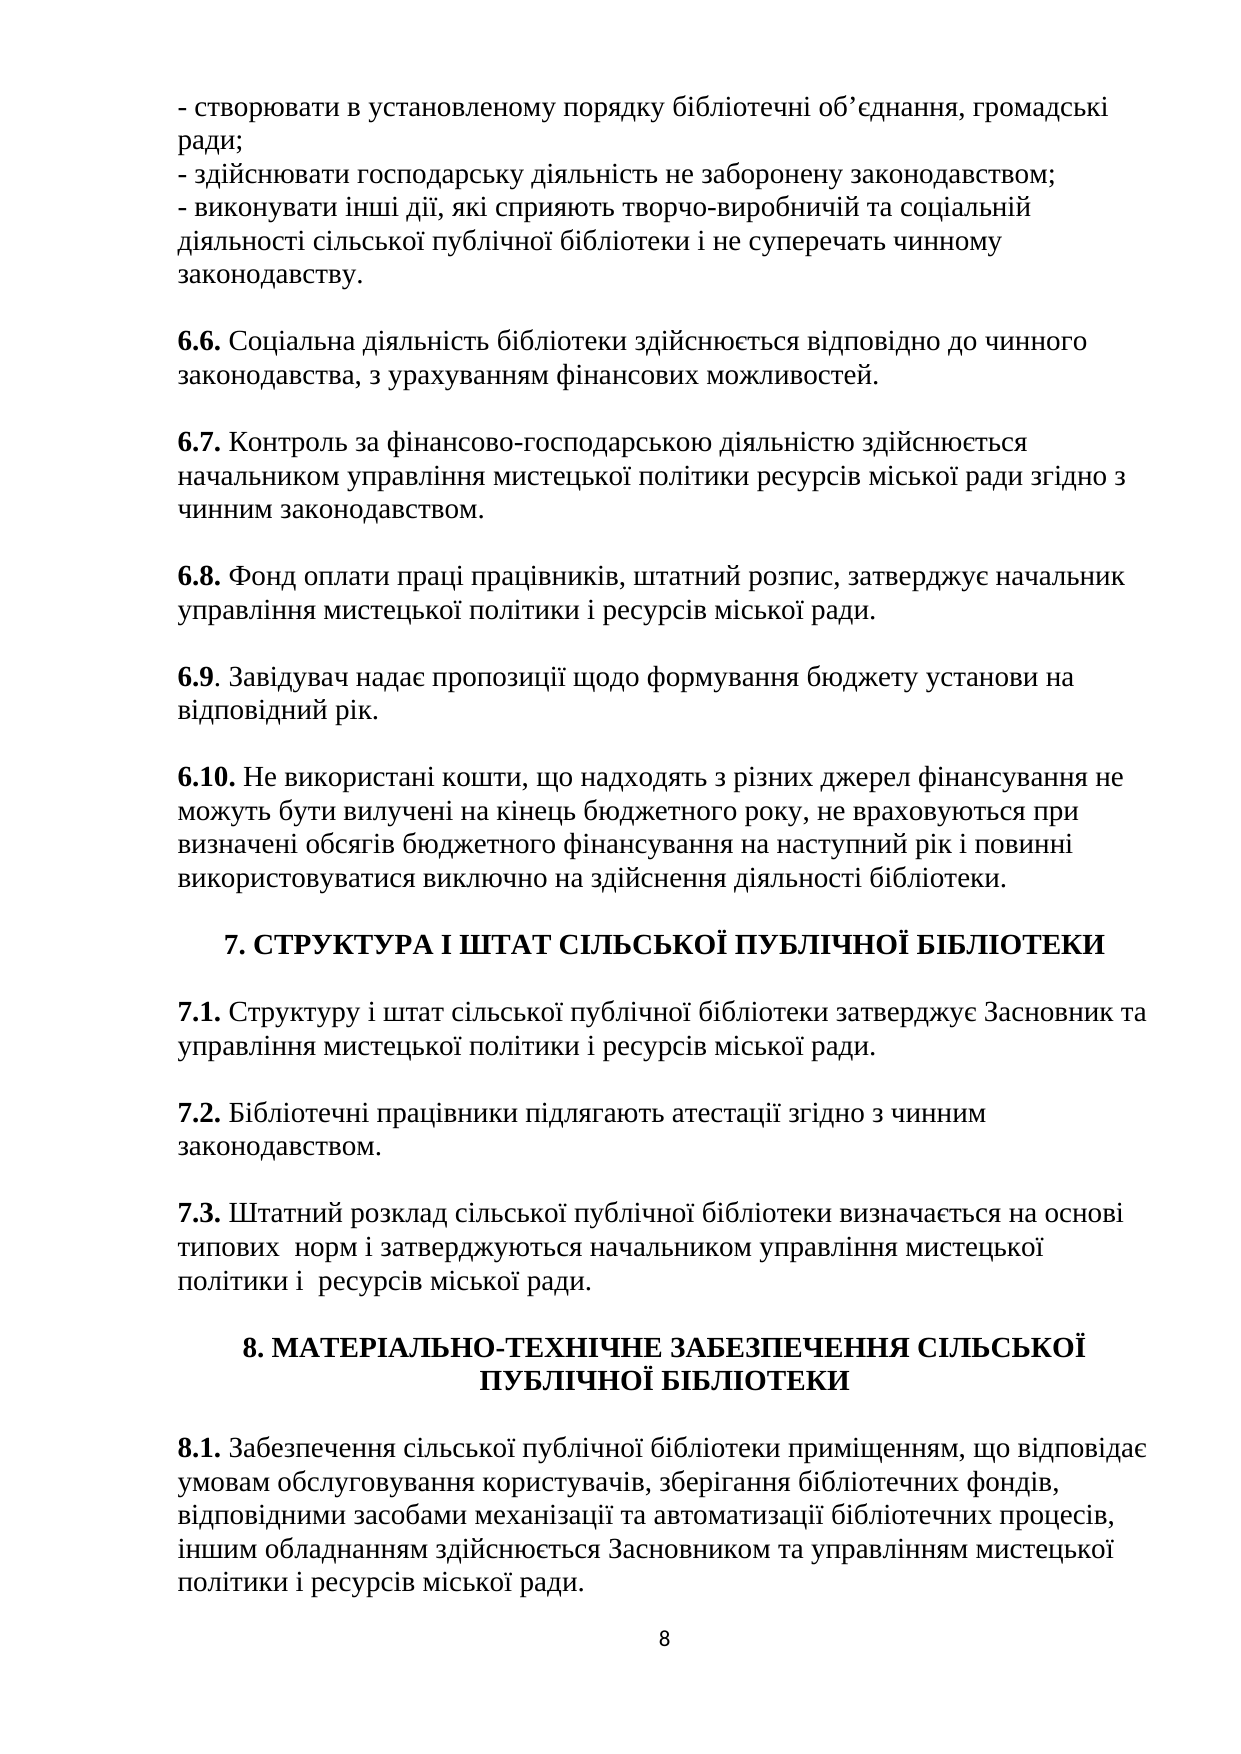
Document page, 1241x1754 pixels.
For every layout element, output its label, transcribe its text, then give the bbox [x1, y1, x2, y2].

text 6.10. Не використані кошти, що надходять з різних джерел фінансування не можуть бути вилучені на кінець бюджетного року, не враховуються при визначені обсягів бюджетного фінансування на наступний рік і повинні використовуватися виключно на здійснення діяльності бібліотеки. [177, 759, 1152, 894]
text 6.9. Завідувач надає пропозиції щодо формування бюджету установи на відповідний рік. [177, 659, 1152, 726]
text - створювати в установленому порядку бібліотечні об’єднання, громадські ради; [177, 89, 1152, 156]
text - здійснювати господарську діяльність не заборонену законодавством; [177, 156, 1152, 189]
text 6.6. Соціальна діяльність бібліотеки здійснюється відповідно до чинного законодавства, з урахуванням фінансових можливостей. [177, 323, 1152, 391]
text 6.7. Контроль за фінансово-господарською діяльністю здійснюється начальником управління мистецької політики ресурсів міської ради згідно з чинним законодавством. [177, 424, 1152, 525]
text 8.1. Забезпечення сільської публічної бібліотеки приміщенням, що відповідає умовам обслуговування користувачів, зберігання бібліотечних фондів, відповідними засобами механізації та автоматизації бібліотечних процесів, іншим обладнанням здійснюється Засновником та управлінням мистецької політики і ресурсів міської ради. [177, 1430, 1152, 1598]
text 7. СТРУКТУРА І ШТАТ СІЛЬСЬКОЇ ПУБЛІЧНОЇ БІБЛІОТЕКИ [177, 927, 1152, 961]
text 7.1. Структуру і штат сільської публічної бібліотеки затверджує Засновник та управління мистецької політики і ресурсів міської ради. [177, 994, 1152, 1061]
text 7.2. Бібліотечні працівники підлягають атестації згідно з чинним законодавством. [177, 1095, 1152, 1162]
text 7.3. Штатний розклад сільської публічної бібліотеки визначається на основі типових норм і затверджуються начальником управління мистецької політики і ресурсів міської ради. [177, 1196, 1152, 1296]
text 6.8. Фонд оплати праці працівників, штатний розпис, затверджує начальник управління мистецької політики і ресурсів міської ради. [177, 558, 1152, 625]
text 8. МАТЕРІАЛЬНО-ТЕХНІЧНЕ ЗАБЕЗПЕЧЕННЯ СІЛЬСЬКОЇ ПУБЛІЧНОЇ БІБЛІОТЕКИ [177, 1330, 1152, 1397]
text - виконувати інші дії, які сприяють творчо-виробничій та соціальній діяльності сільської публічної бібліотеки і не суперечать чинному законодавству. [177, 189, 1152, 290]
